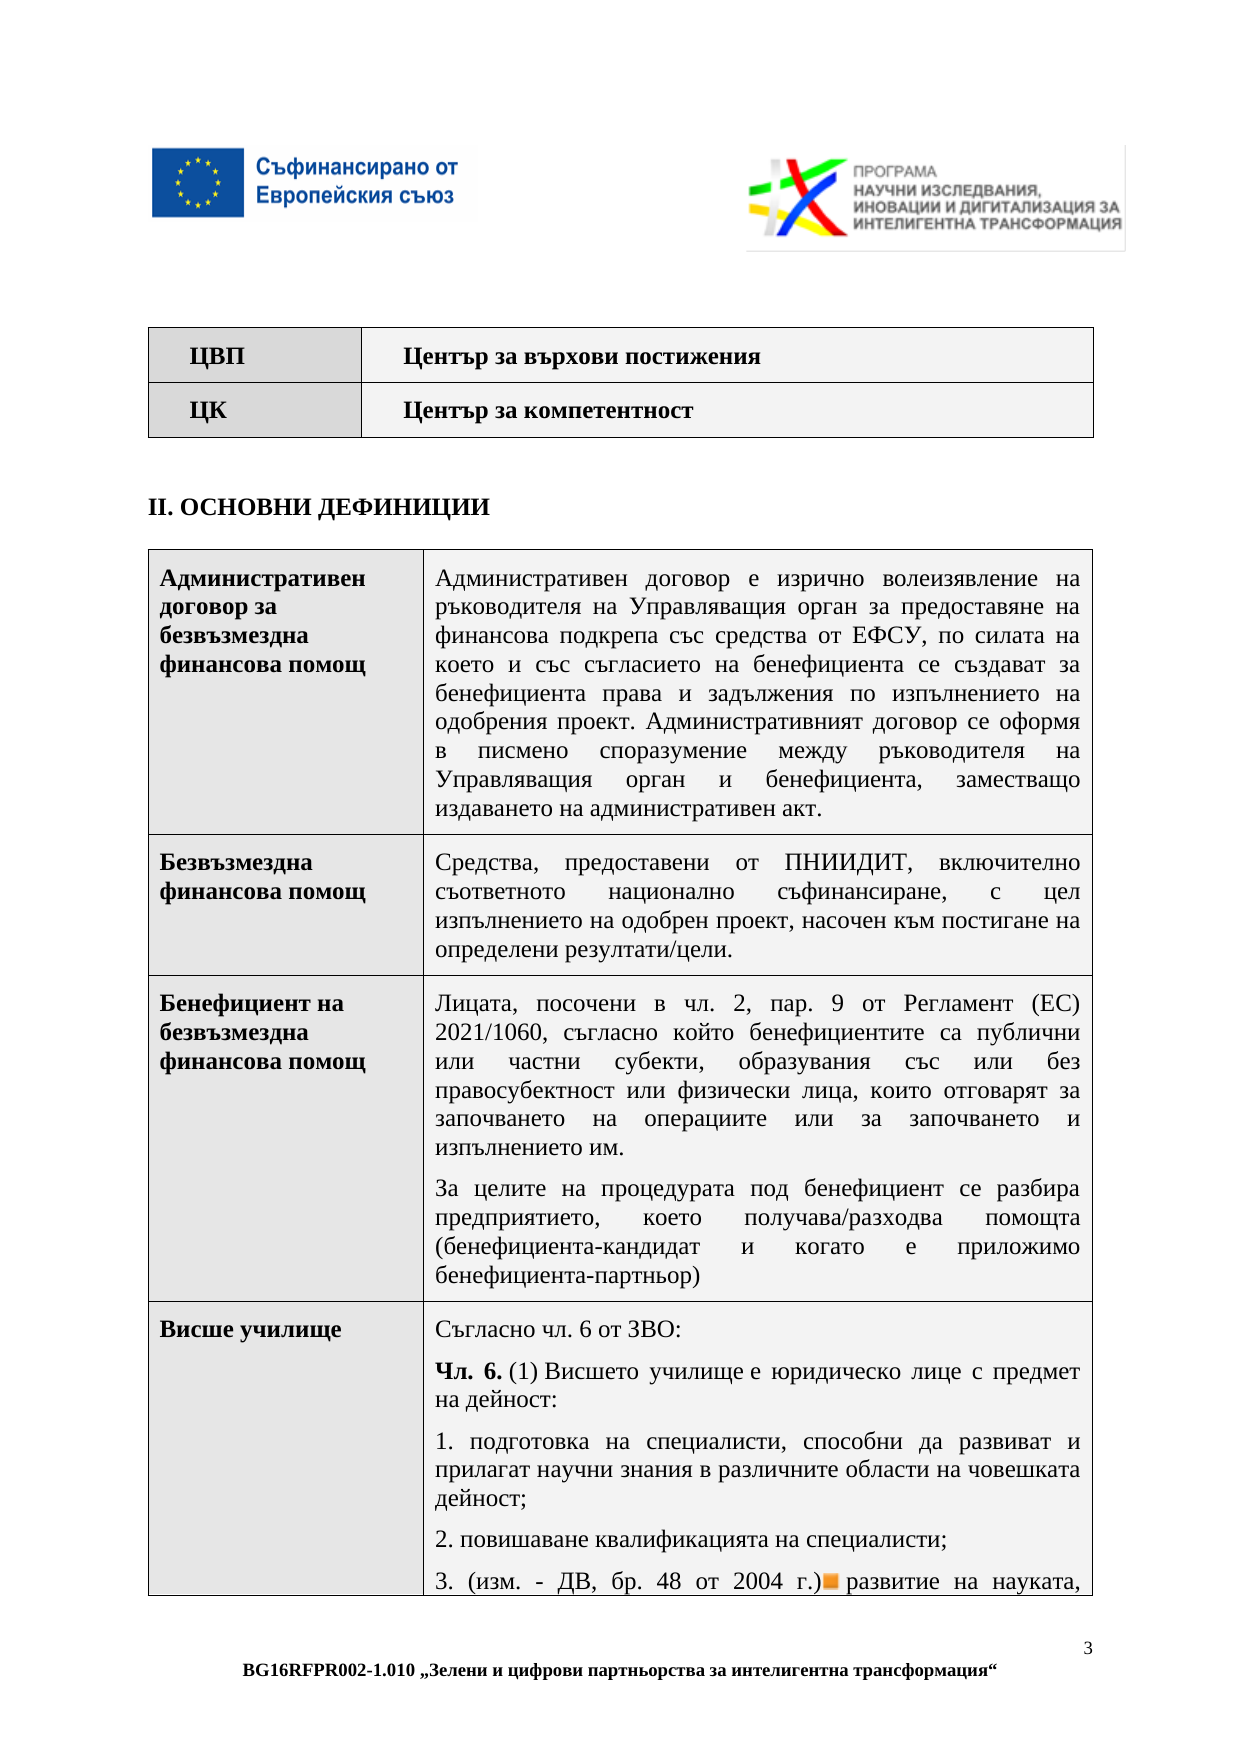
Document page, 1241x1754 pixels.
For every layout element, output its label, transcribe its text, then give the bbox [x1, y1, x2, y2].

table_cell Лицата, посочени в чл. 2, пар. 9 от Регламент (ЕС) 2021/1060, съгласно който бенефициентите са публични или частни субекти, образувания със или без правосубектност или физически лица, които отговарят за започването на операциите или за започването и изпълнението им. За целите на процедурата под бенефициент се разбира предприятието, което получава/разходва помощта (бенефициента-кандидат и когато е приложимо бенефициента-партньор) [424, 976, 1092, 1301]
table_cell ЦК [149, 383, 361, 437]
table_cell Безвъзмездна финансова помощ [149, 835, 423, 975]
text II. ОСНОВНИ ДЕФИНИЦИИ [148, 492, 1093, 520]
table_header Административен договор е изрично волеизявление на ръководителя на Управляващия орган за предоставяне на финансова подкрепа със средства от ЕФСУ, по силата на което и със съгласието на бенефициента се създават за бенефициента права и задължения по изпълнението на одобрения проект. Административният договор се оформя в писмено споразумение между ръководителя на Управляващия орган и бенефициента, заместващо издаването на административен акт. [424, 550, 1092, 834]
table_cell Средства, предоставени от ПНИИДИТ, включително съответното национално съфинансиране, с цел изпълнението на одобрен проект, насочен към постигане на определени резултати/цели. [424, 835, 1092, 975]
picture [148, 145, 478, 222]
table_cell Център за компетентност [362, 383, 1093, 437]
table_cell ЦВП [149, 328, 361, 382]
picture [746, 145, 1127, 253]
table_cell Бенефициент на безвъзмездна финансова помощ [149, 976, 423, 1301]
table_cell Висше училище [149, 1302, 423, 1594]
picture [822, 1573, 840, 1590]
table_cell Център за върхови постижения [362, 328, 1093, 382]
table_header Административен договор за безвъзмездна финансова помощ [149, 550, 423, 834]
